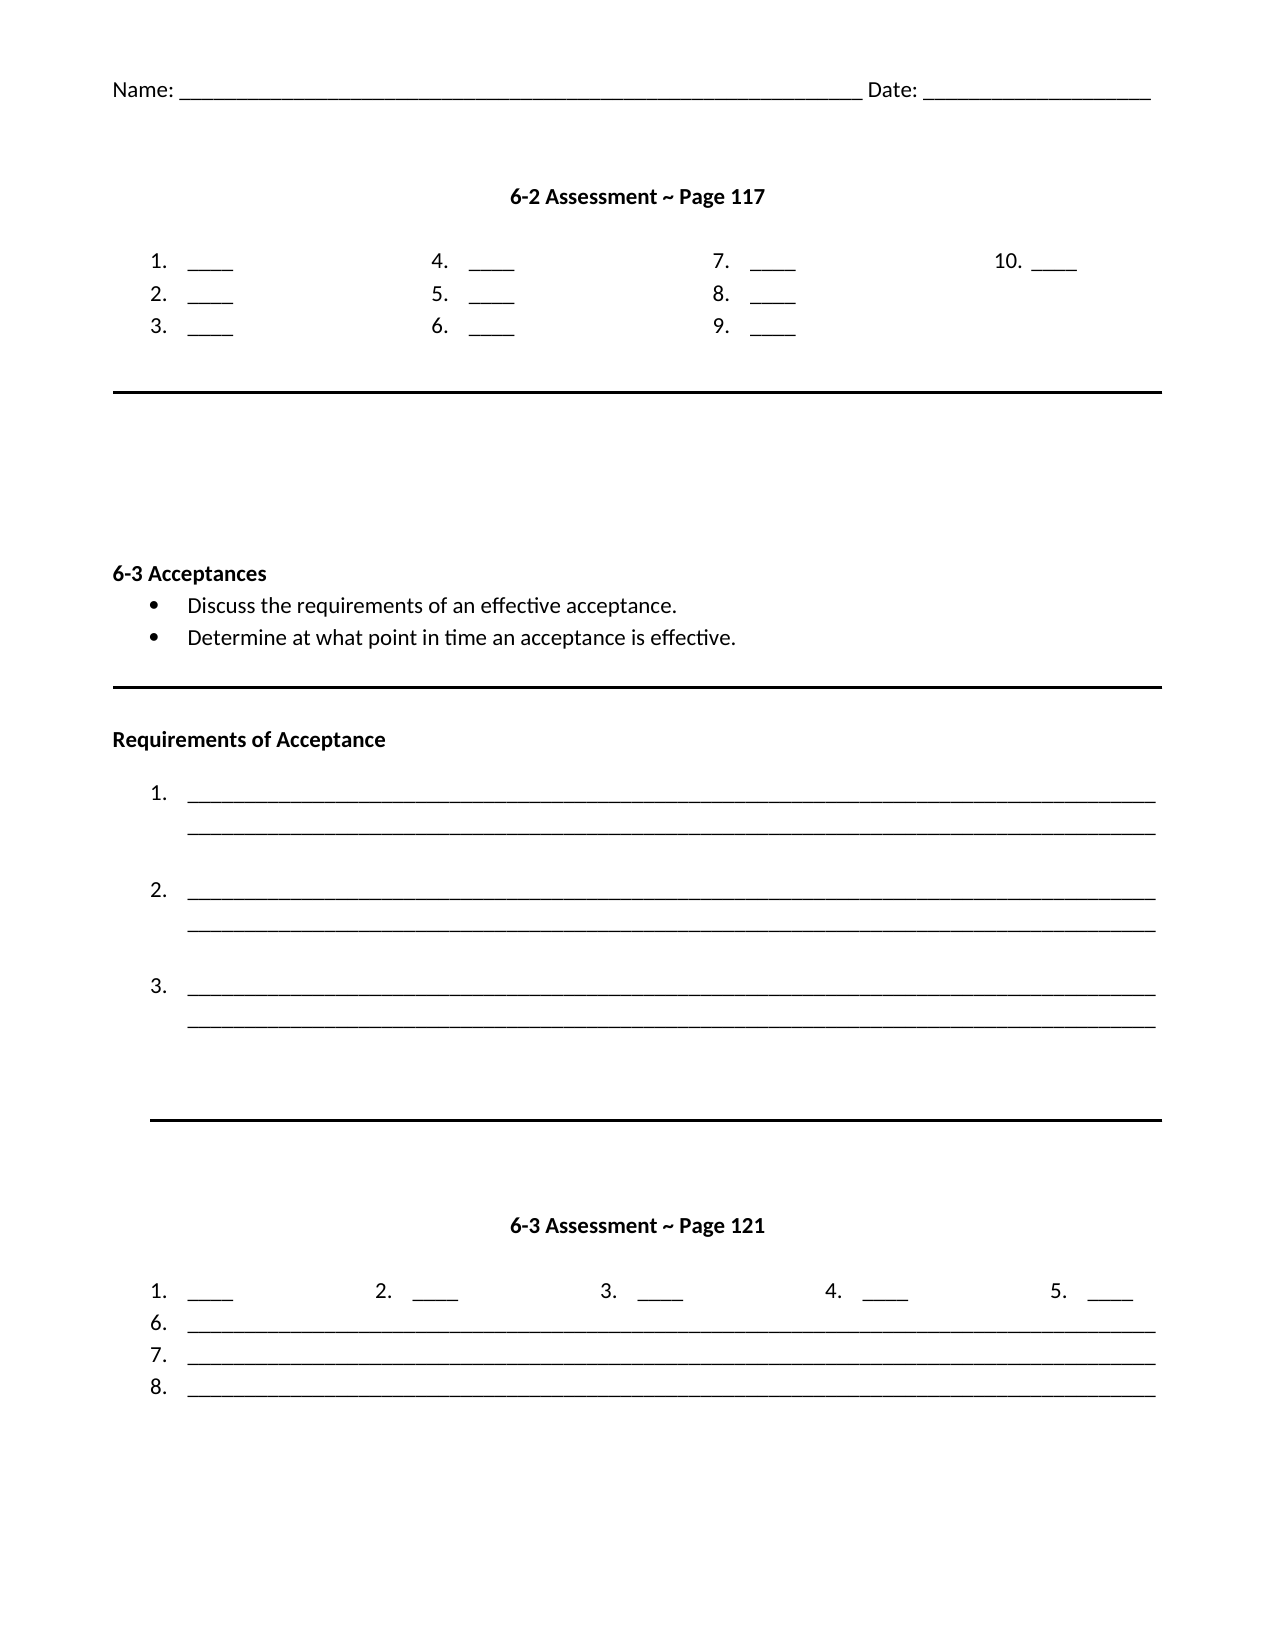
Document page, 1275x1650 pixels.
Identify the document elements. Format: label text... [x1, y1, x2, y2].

list Discuss the requirements of an effective acceptance. [150, 591, 1162, 619]
list ____ [150, 279, 319, 307]
list _____________________________________________________________________________________ [150, 1372, 1162, 1400]
list _____________________________________________________________________________________ _____________________________________________________________________________________ [150, 971, 1162, 1064]
list ____ [431, 247, 600, 274]
list ____ [712, 311, 881, 339]
text Requirements of Acceptance [112, 725, 1162, 753]
list ____ [994, 247, 1162, 274]
list ____ [1050, 1276, 1162, 1304]
list ____ [825, 1276, 937, 1304]
list _____________________________________________________________________________________ [150, 1340, 1162, 1368]
list ____ [712, 247, 881, 274]
list Determine at what point in time an acceptance is effective. [150, 623, 1162, 651]
list ____ [431, 279, 600, 307]
list ____ [600, 1276, 712, 1304]
list ____ [150, 247, 319, 274]
text 6-3 Acceptances [112, 559, 1162, 587]
list _____________________________________________________________________________________ [150, 1308, 1162, 1336]
list ____ [431, 311, 600, 339]
list ____ [150, 311, 319, 339]
list ____ [150, 1276, 262, 1304]
list _____________________________________________________________________________________ _____________________________________________________________________________________ [150, 778, 1162, 871]
list ____ [375, 1276, 487, 1304]
text 6-3 Assessment ~ Page 121 [112, 1211, 1162, 1239]
text 6-2 Assessment ~ Page 117 [112, 182, 1162, 210]
list _____________________________________________________________________________________ _____________________________________________________________________________________ [150, 875, 1162, 967]
list ____ [712, 279, 881, 307]
